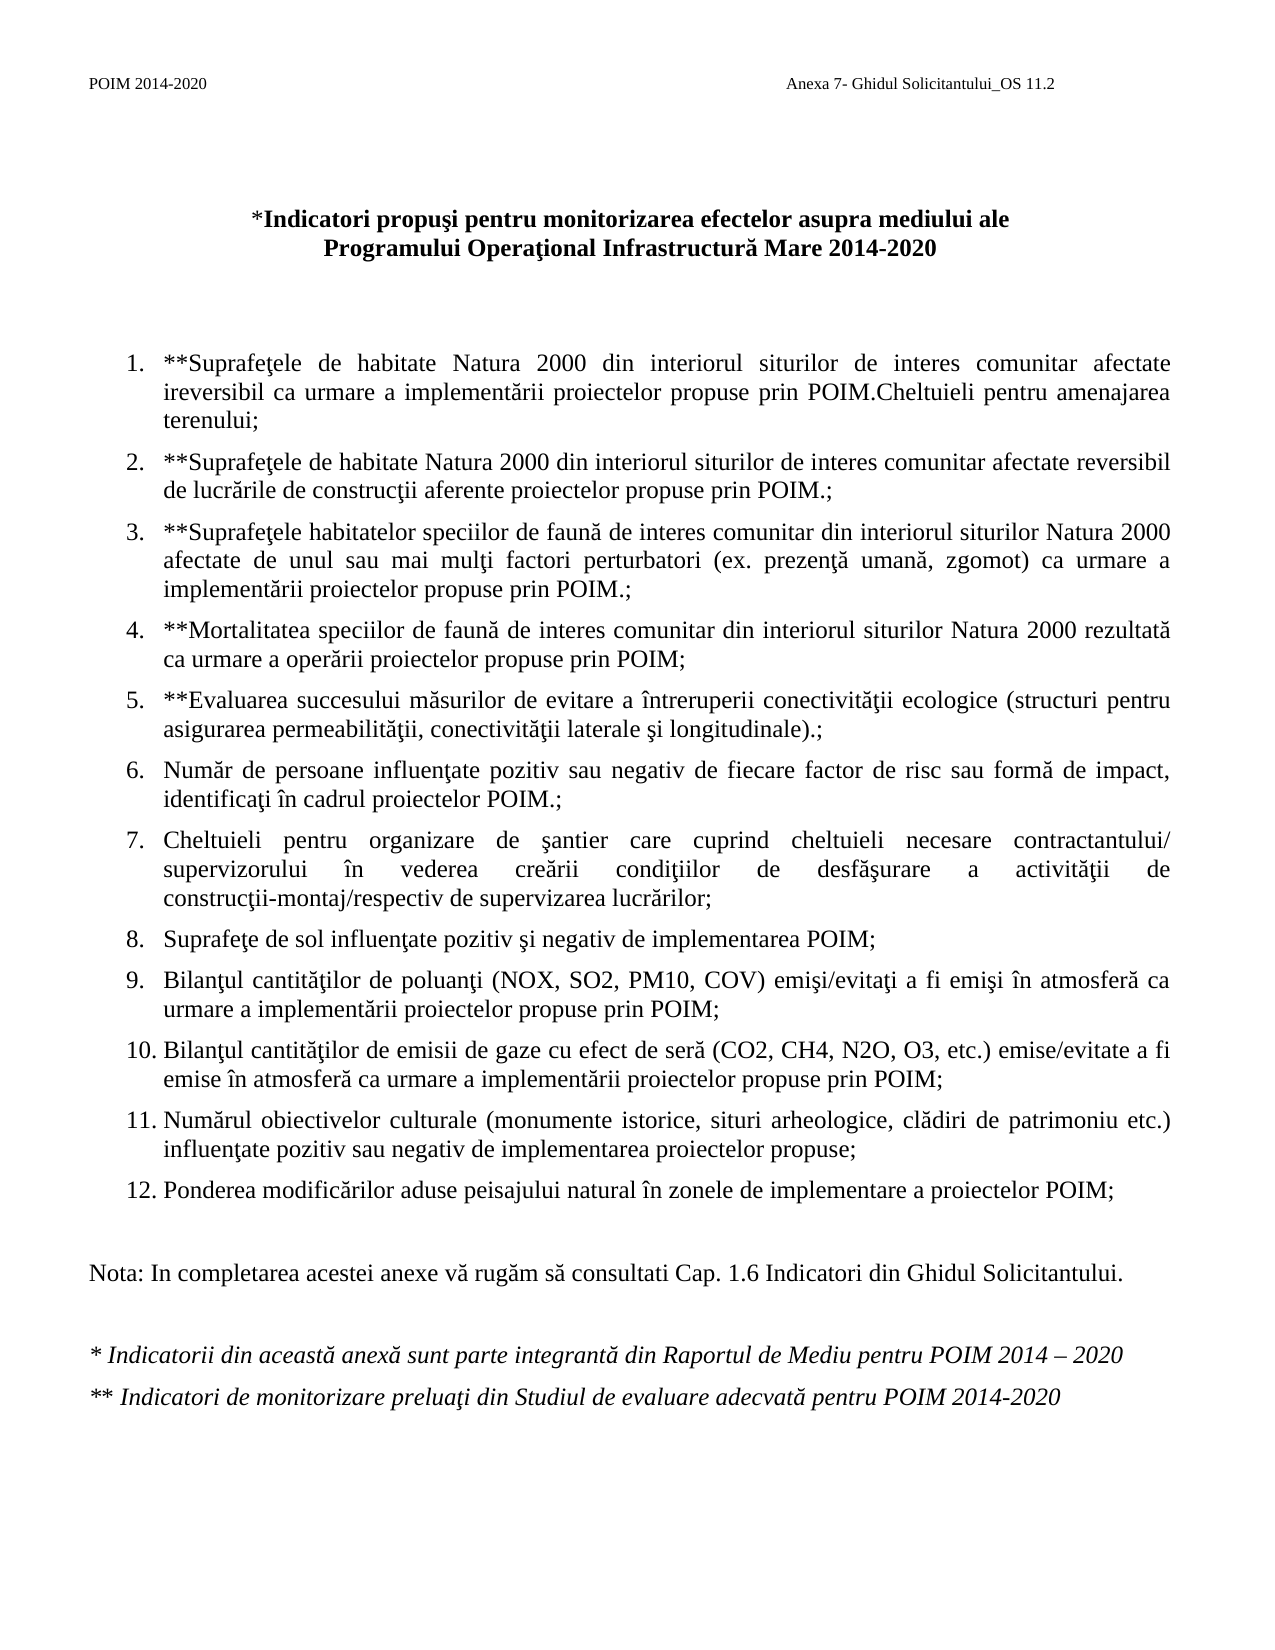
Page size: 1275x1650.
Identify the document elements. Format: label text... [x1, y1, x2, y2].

list Numărul obiectivelor culturale (monumente istorice, situri arheologice, clădiri de patrimoniu etc.) influenţate pozitiv sau negativ de implementarea proiectelor propuse; [126, 1106, 1172, 1163]
list **Evaluarea succesului măsurilor de evitare a întreruperii conectivităţii ecologice (structuri pentru asigurarea permeabilităţii, conectivităţii laterale şi longitudinale).; [126, 686, 1172, 743]
list **Suprafeţele de habitate Natura 2000 din interiorul siturilor de interes comunitar afectate ireversibil ca urmare a implementării proiectelor propuse prin POIM.Cheltuieli pentru amenajarea terenului; [126, 348, 1172, 434]
text *Indicatori propuşi pentru monitorizarea efectelor asupra mediului ale [89, 204, 1172, 233]
list Cheltuieli pentru organizare de şantier care cuprind cheltuieli necesare contractantului/ supervizorului în vederea creării condiţiilor de desfăşurare a activităţii de construcţii-montaj/respectiv de supervizarea lucrărilor; [126, 826, 1172, 912]
list Ponderea modificărilor aduse peisajului natural în zonele de implementare a proiectelor POIM; [126, 1176, 1172, 1204]
text * Indicatorii din această anexă sunt parte integrantă din Raportul de Mediu pentru POIM 2014 – 2020 [89, 1341, 1172, 1369]
text Nota: In completarea acestei anexe vă rugăm să consultati Cap. 1.6 Indicatori din Ghidul Solicitantului. [89, 1258, 1172, 1287]
list Bilanţul cantităţilor de emisii de gaze cu efect de seră (CO2, CH4, N2O, O3, etc.) emise/evitate a fi emise în atmosferă ca urmare a implementării proiectelor propuse prin POIM; [126, 1036, 1172, 1093]
list **Mortalitatea speciilor de faună de interes comunitar din interiorul siturilor Natura 2000 rezultată ca urmare a operării proiectelor propuse prin POIM; [126, 616, 1172, 673]
text ** Indicatori de monitorizare preluaţi din Studiul de evaluare adecvată pentru POIM 2014-2020 [89, 1382, 1172, 1411]
list Suprafeţe de sol influenţate pozitiv şi negativ de implementarea POIM; [126, 924, 1172, 953]
list **Suprafeţele de habitate Natura 2000 din interiorul siturilor de interes comunitar afectate reversibil de lucrările de construcţii aferente proiectelor propuse prin POIM.; [126, 447, 1172, 504]
list **Suprafeţele habitatelor speciilor de faună de interes comunitar din interiorul siturilor Natura 2000 afectate de unul sau mai mulţi factori perturbatori (ex. prezenţă umană, zgomot) ca urmare a implementării proiectelor propuse prin POIM.; [126, 517, 1172, 603]
list Bilanţul cantităţilor de poluanţi (NOX, SO2, PM10, COV) emişi/evitaţi a fi emişi în atmosferă ca urmare a implementării proiectelor propuse prin POIM; [126, 966, 1172, 1023]
text Programului Operaţional Infrastructură Mare 2014-2020 [89, 233, 1172, 262]
list Număr de persoane influenţate pozitiv sau negativ de fiecare factor de risc sau formă de impact, identificaţi în cadrul proiectelor POIM.; [126, 756, 1172, 813]
